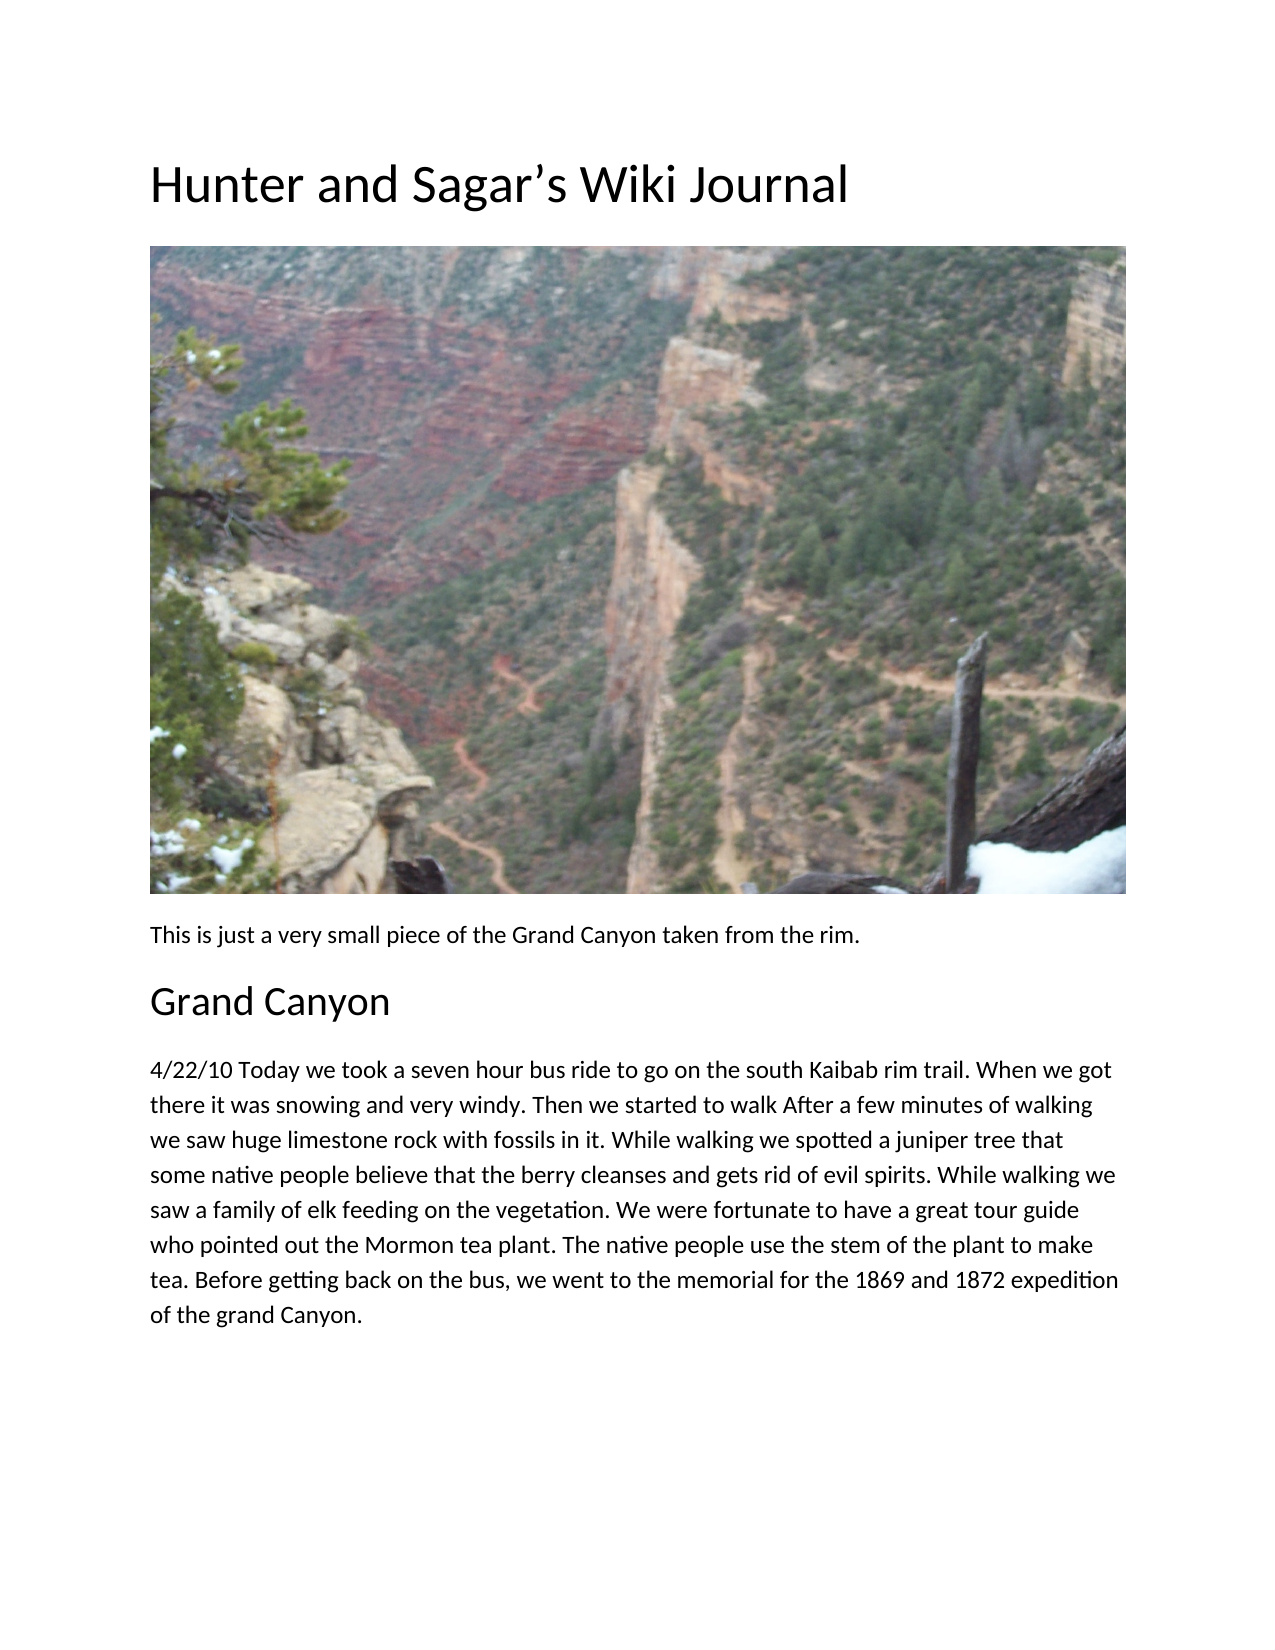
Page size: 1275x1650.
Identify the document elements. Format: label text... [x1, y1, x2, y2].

picture [150, 246, 1126, 894]
text 4/22/10 Today we took a seven hour bus ride to go on the south Kaibab rim trail. When we got there it was snowing and very windy. Then we started to walk After a few minutes of walking we saw huge limestone rock with fossils in it. While walking we spotted a juniper tree that some native people believe that the berry cleanses and gets rid of evil spirits. While walking we saw a family of elk feeding on the vegetation. We were fortunate to have a great tour guide who pointed out the Mormon tea plant. The native people use the stem of the plant to make tea. Before getting back on the bus, we went to the memorial for the 1869 and 1872 expedition of the grand Canyon. [150, 1054, 1125, 1329]
text This is just a very small piece of the taken from the rim. [150, 919, 1125, 949]
text Hunter and Sagar’s Wiki Journal [150, 150, 1125, 216]
